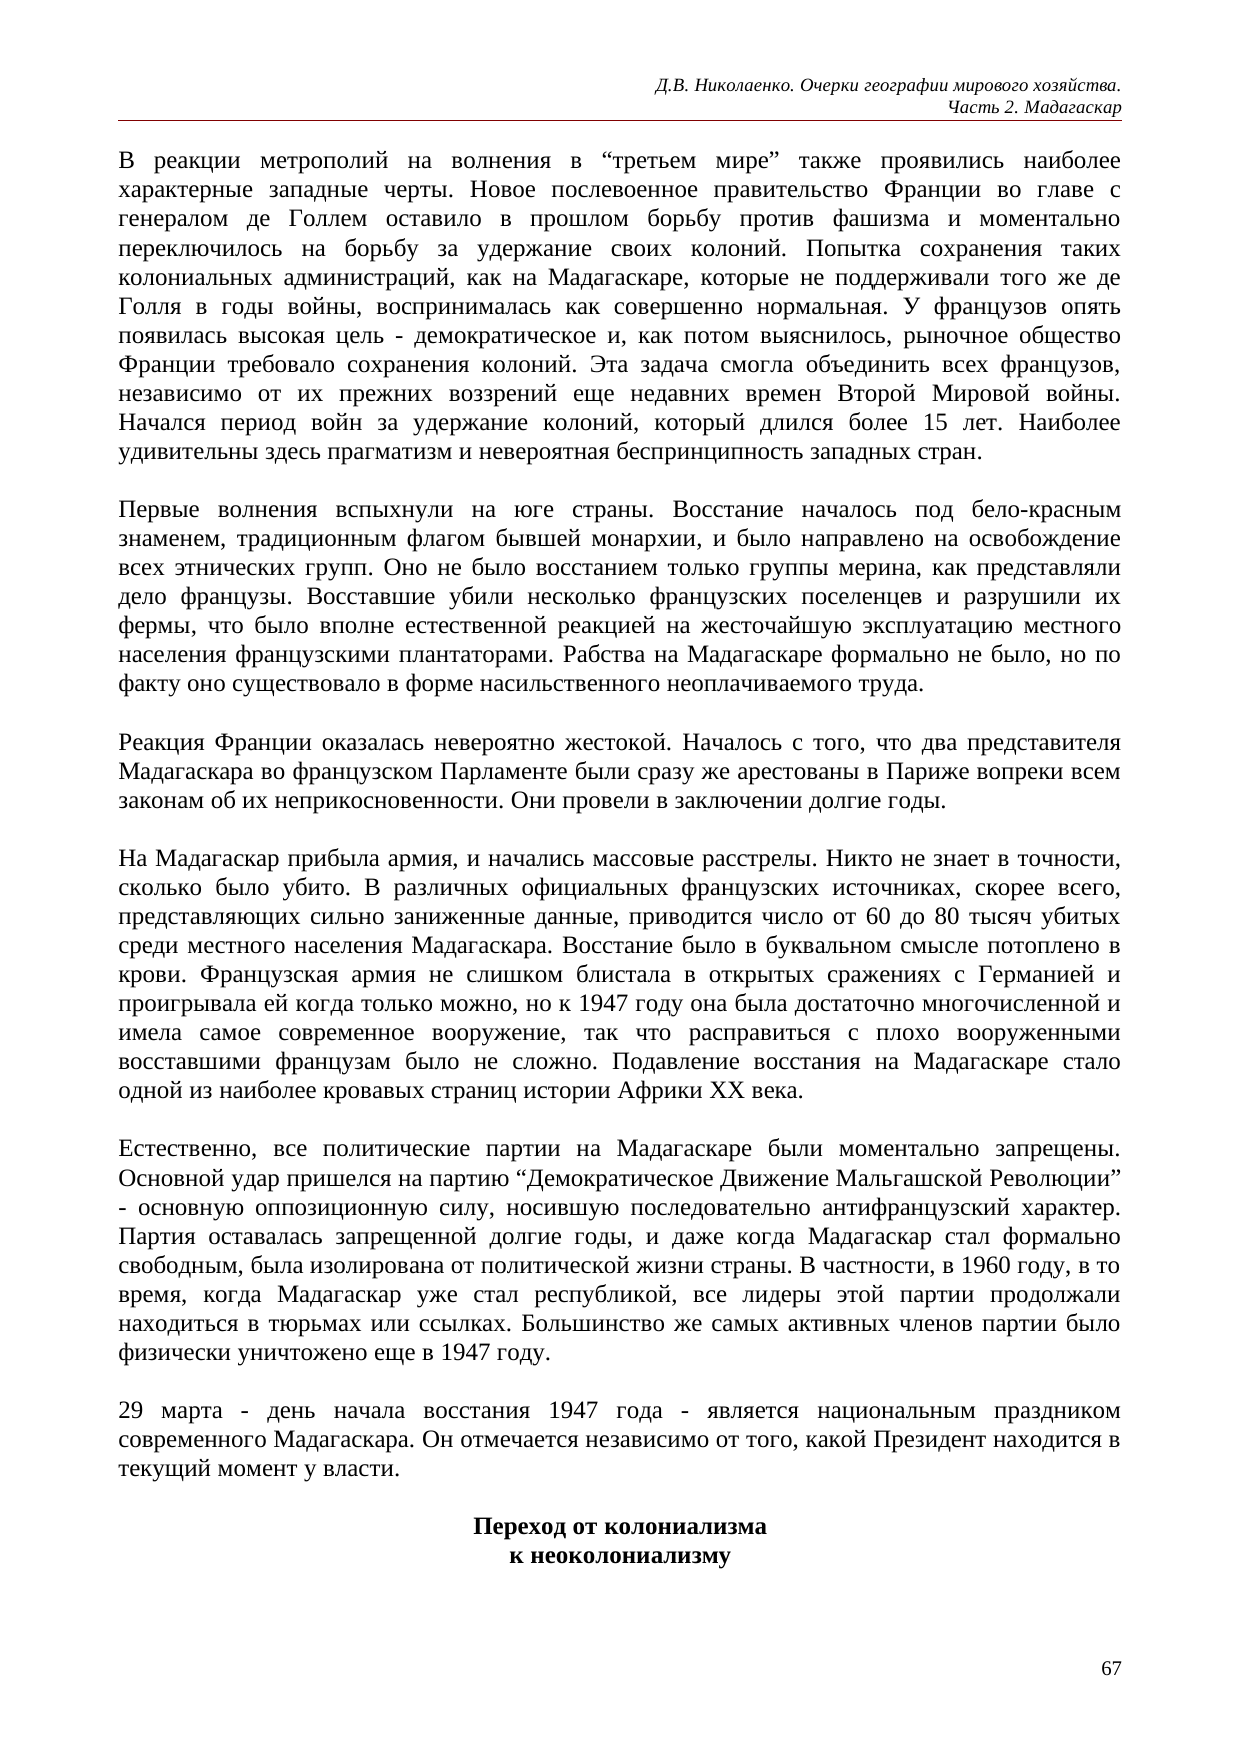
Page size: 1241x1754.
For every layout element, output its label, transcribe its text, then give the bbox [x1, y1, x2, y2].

text Естественно, все политические партии на Мадагаскаре были моментально запрещены. Основной удар пришелся на партию “Демократическое Движение Мальгашской Революции” - основную оппозиционную силу, носившую последовательно антифранцузский характер. Партия оставалась запрещенной долгие годы, и даже когда Мадагаскар стал формально свободным, была изолирована от политической жизни страны. В частности, в 1960 году, в то время, когда Мадагаскар уже стал республикой, все лидеры этой партии продолжали находиться в тюрьмах или ссылках. Большинство же самых активных членов партии было физически уничтожено еще в 1947 году. [118, 1133, 1122, 1366]
text Первые волнения вспыхнули на юге страны. Восстание началось под бело-красным знаменем, традиционным флагом бывшей монархии, и было направлено на освобождение всех этнических групп. Оно не было восстанием только группы мерина, как представляли дело французы. Восставшие убили несколько французских поселенцев и разрушили их фермы, что было вполне естественной реакцией на жесточайшую эксплуатацию местного населения французскими плантаторами. Рабства на Мадагаскаре формально не было, но по факту оно существовало в форме насильственного неоплачиваемого труда. [118, 494, 1122, 697]
text Реакция Франции оказалась невероятно жестокой. Началось с того, что два представителя Мадагаскара во французском Парламенте были сразу же арестованы в Париже вопреки всем законам об их неприкосновенности. Они провели в заключении долгие годы. [118, 726, 1122, 814]
text Переход от колониализма [118, 1511, 1122, 1540]
text к неоколониализму [118, 1540, 1122, 1569]
text На Мадагаскар прибыла армия, и начались массовые расстрелы. Никто не знает в точности, сколько было убито. В различных официальных французских источниках, скорее всего, представляющих сильно заниженные данные, приводится число от 60 до 80 тысяч убитых среди местного населения Мадагаскара. Восстание было в буквальном смысле потоплено в крови. Французская армия не слишком блистала в открытых сражениях с Германией и проигрывала ей когда только можно, но к 1947 году она была достаточно многочисленной и имела самое современное вооружение, так что расправиться с плохо вооруженными восставшими французам было не сложно. Подавление восстания на Мадагаскаре стало одной из наиболее кровавых страниц истории Африки XX века. [118, 843, 1122, 1104]
text 29 марта - день начала восстания 1947 года - является национальным праздником современного Мадагаскара. Он отмечается независимо от того, какой Президент находится в текущий момент у власти. [118, 1395, 1122, 1482]
text В реакции метрополий на волнения в “третьем мире” также проявились наиболее характерные западные черты. Новое послевоенное правительство Франции во главе с генералом де Голлем оставило в прошлом борьбу против фашизма и моментально переключилось на борьбу за удержание своих колоний. Попытка сохранения таких колониальных администраций, как на Мадагаскаре, которые не поддерживали того же де Голля в годы войны, воспринималась как совершенно нормальная. У французов опять появилась высокая цель - демократическое и, как потом выяснилось, рыночное общество Франции требовало сохранения колоний. Эта задача смогла объединить всех французов, независимо от их прежних воззрений еще недавних времен Второй Мировой войны. Начался период войн за удержание колоний, который длился более 15 лет. Наиболее удивительны здесь прагматизм и невероятная беспринципность западных стран. [118, 145, 1122, 465]
